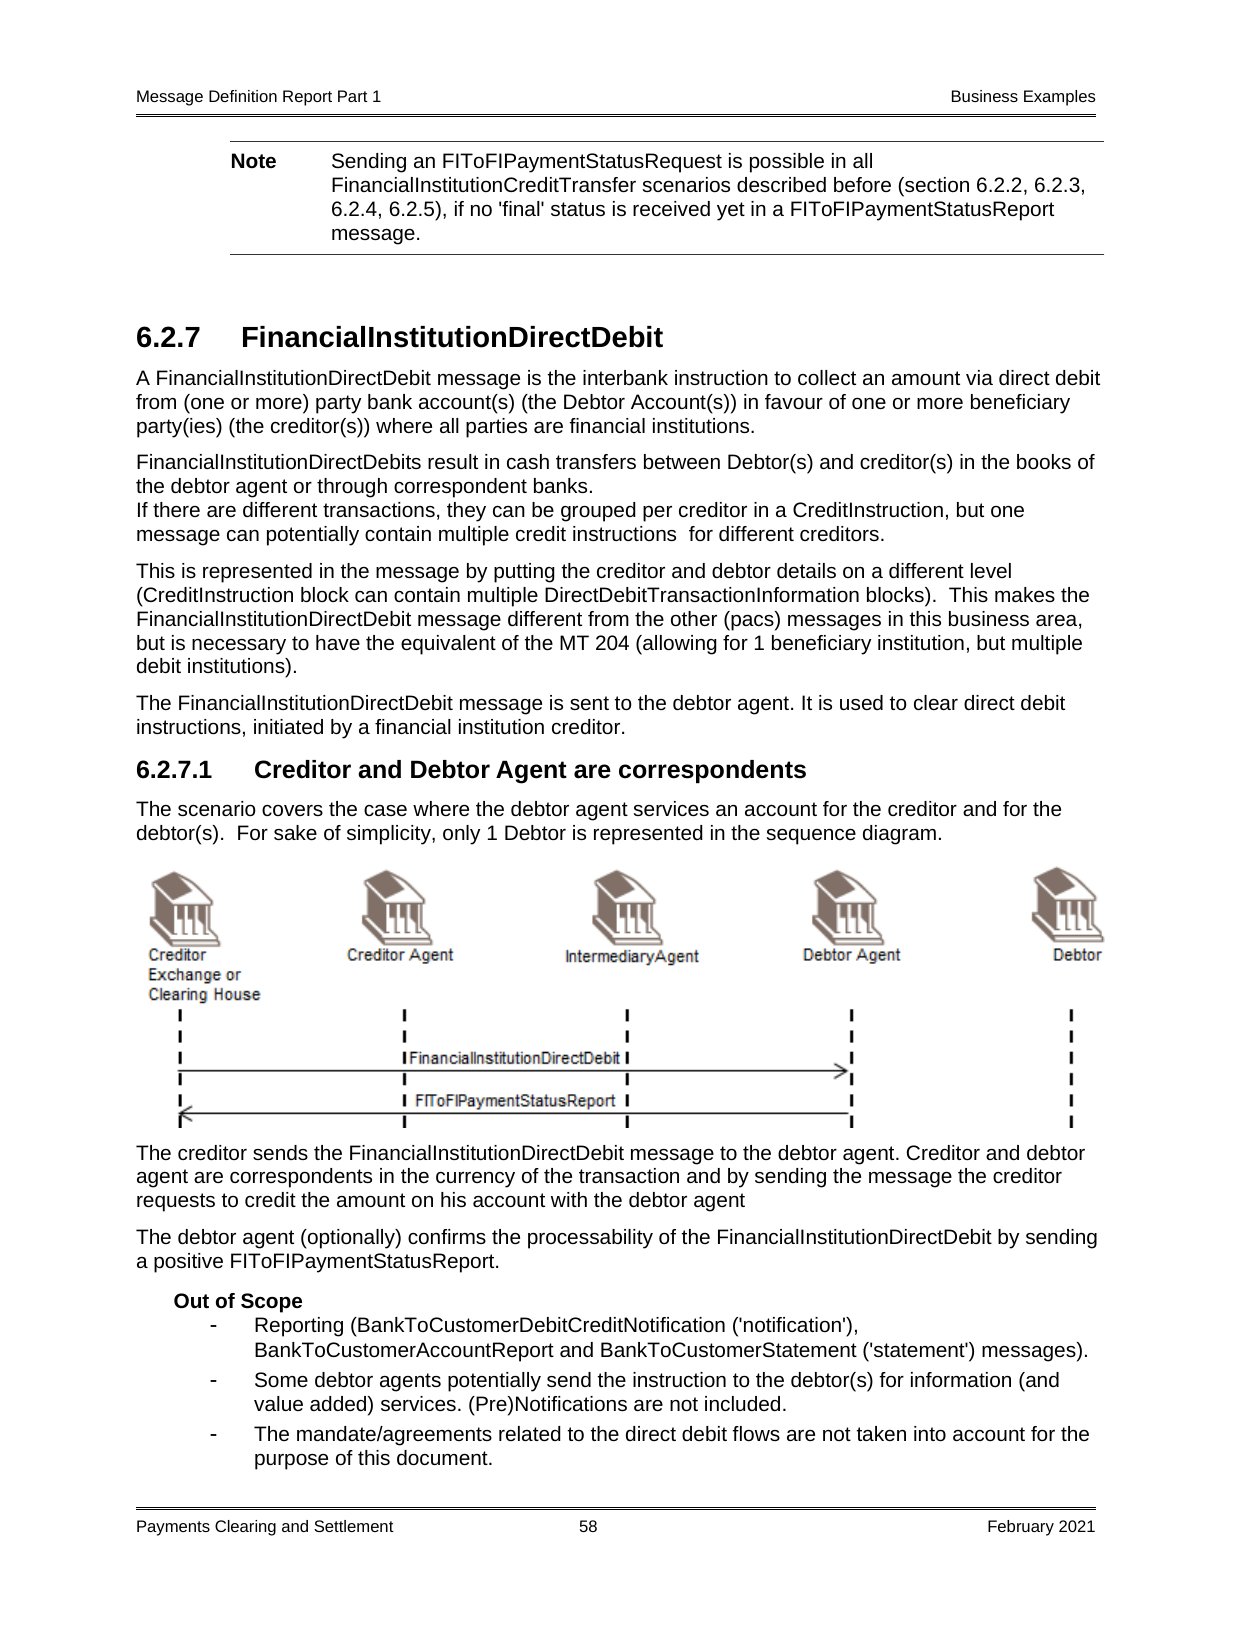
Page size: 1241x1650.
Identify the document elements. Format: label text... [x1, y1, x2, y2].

list The mandate/agreements related to the direct debit flows are not taken into account for the purpose of this document. [210, 1422, 1104, 1470]
text Out of Scope [173, 1289, 1104, 1313]
text Sending an FIToFIPaymentStatusRequest is possible in all FinancialInstitutionCreditTransfer scenarios described before (section 6.2.2, 6.2.3, 6.2.4, 6.2.5), if no 'final' status is received yet in a FIToFIPaymentStatusReport message. [230, 142, 1104, 254]
text This is represented in the message by putting the creditor and debtor details on a different level (CreditInstruction block can contain multiple DirectDebitTransactionInformation blocks). This makes the FinancialInstitutionDirectDebit message different from the other (pacs) messages in this business area, but is necessary to have the equivalent of the MT 204 (allowing for 1 beneficiary institution, but multiple debit institutions). [136, 558, 1104, 678]
text The FinancialInstitutionDirectDebit message is sent to the debtor agent. It is used to clear direct debit instructions, initiated by a financial institution creditor. [136, 691, 1104, 739]
list Reporting (BankToCustomerDebitCreditNotification ('notification'), BankToCustomerAccountReport and BankToCustomerStatement ('statement') messages). [210, 1313, 1104, 1361]
text A FinancialInstitutionDirectDebit message is the interbank instruction to collect an amount via direct debit from (one or more) party bank account(s) (the Debtor Account(s)) in favour of one or more beneficiary party(ies) (the creditor(s)) where all parties are financial institutions. [136, 366, 1104, 438]
text The scenario covers the case where the debtor agent services an account for the creditor and for the debtor(s). For sake of simplicity, only 1 Debtor is represented in the sequence diagram. [136, 797, 1104, 844]
text The creditor sends the FinancialInstitutionDirectDebit message to the debtor agent. Creditor and debtor agent are correspondents in the currency of the transaction and by sending the message the creditor requests to credit the amount on his account with the debtor agent [136, 1140, 1104, 1212]
text FinancialInstitutionDirectDebits result in cash transfers between Debtor(s) and creditor(s) in the books of the debtor agent or through correspondent banks. If there are different transactions, they can be grouped per creditor in a CreditInstruction, but one message can potentially contain multiple credit instructions for different creditors. [136, 450, 1104, 546]
list Some debtor agents potentially send the instruction to the debtor(s) for information (and value added) services. (Pre)Notifications are not included. [210, 1368, 1104, 1416]
text The debtor agent (optionally) confirms the processability of the FinancialInstitutionDirectDebit by sending a positive FIToFIPaymentStatusReport. [136, 1225, 1104, 1273]
picture [135, 857, 1105, 1128]
subtitle FinancialInstitutionDirectDebit [136, 320, 1104, 353]
subtitle Creditor and Debtor Agent are correspondents [136, 755, 1104, 784]
